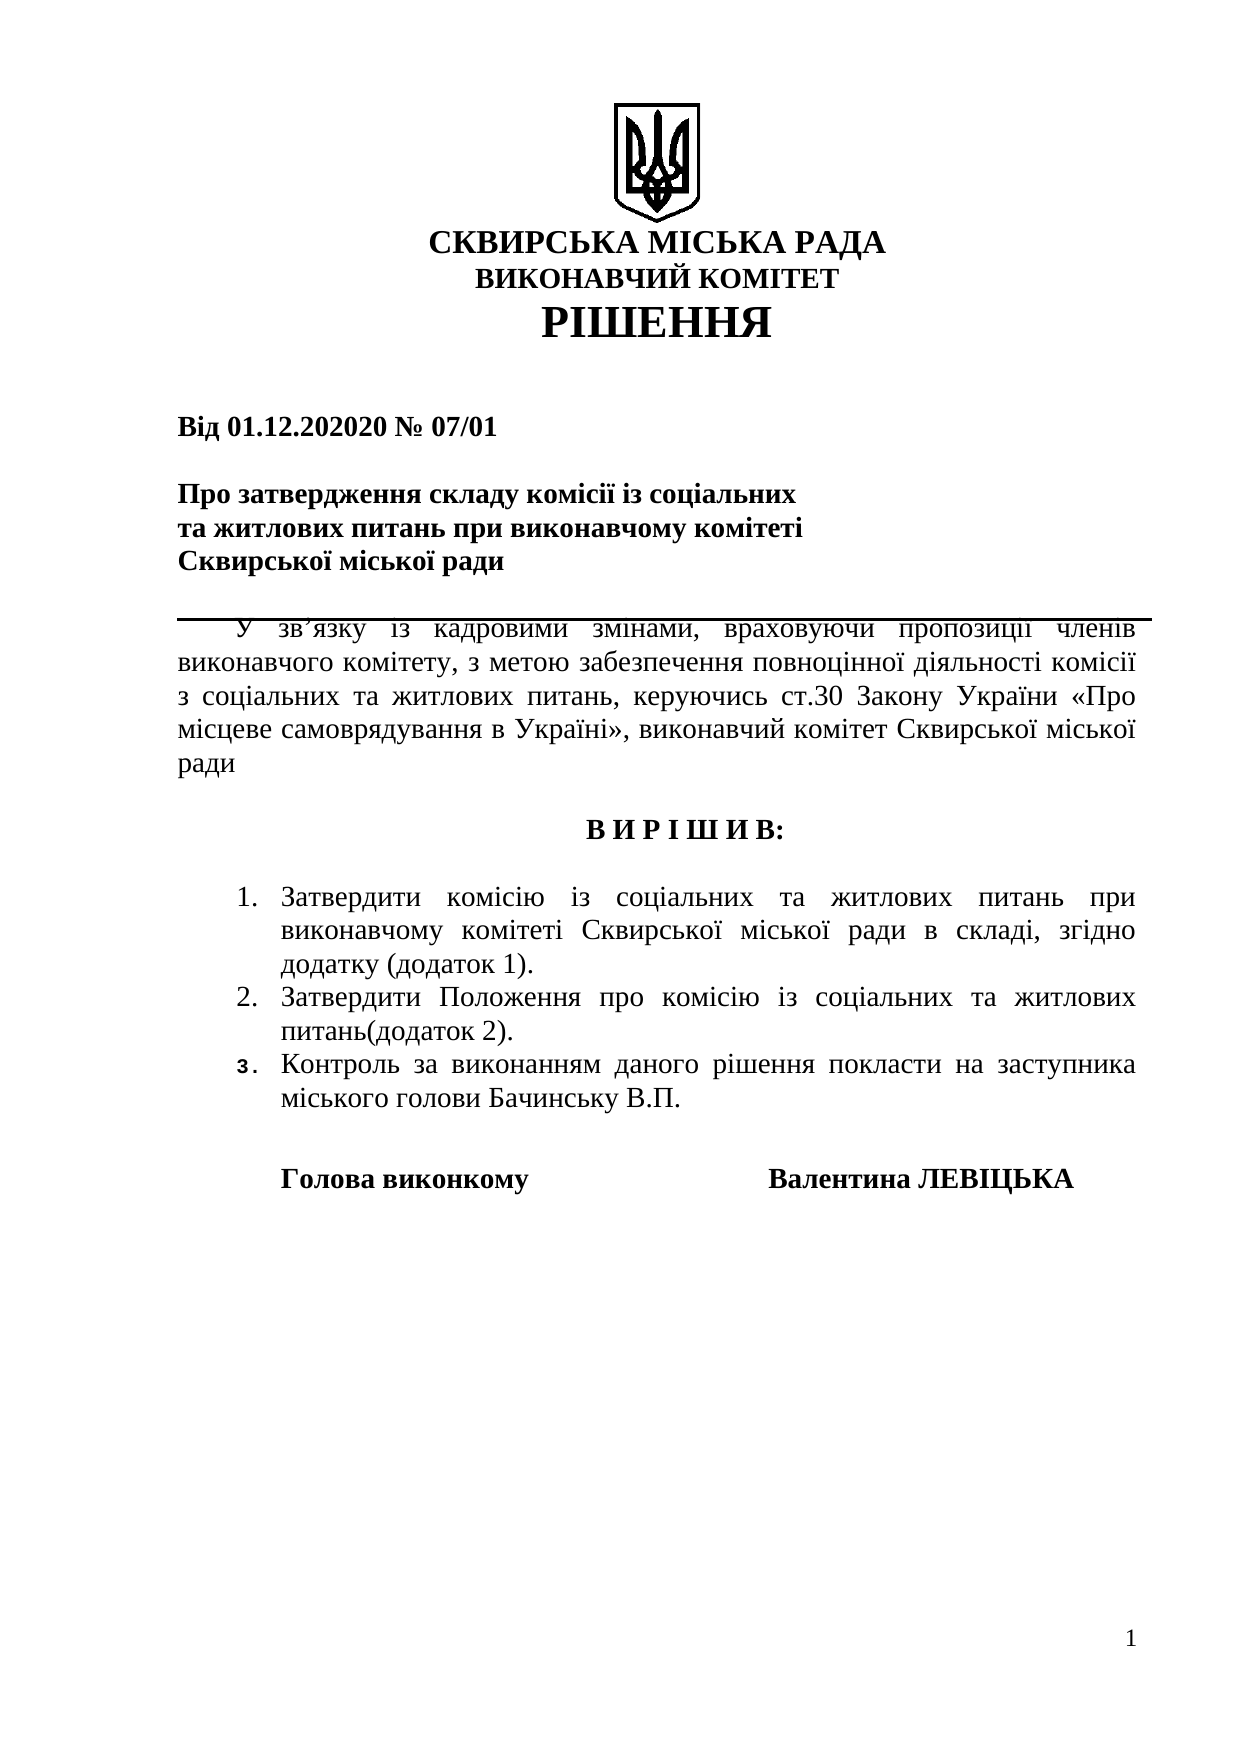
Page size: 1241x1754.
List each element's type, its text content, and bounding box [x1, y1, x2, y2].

text Про затвердження складу комісії із соціальних [177, 476, 1137, 510]
text Від 01.12.202020 № 07/01 [177, 409, 1137, 443]
text В И Р І Ш И В: [177, 812, 1137, 845]
list Контроль за виконанням даного рішення покласти на заступника міського голови Бачинську В.П. [236, 1047, 1137, 1114]
text та житлових питань при виконавчому комітеті [177, 510, 1137, 543]
text Голова виконкому Валентина ЛЕВІЦЬКА [281, 1161, 1137, 1194]
text У зв’язку із кадровими змінами, враховуючи пропозиції членів виконавчого комітету, з метою забезпечення повноцінної діяльності комісії з соціальних та житлових питань, керуючись ст.30 Закону України «Про місцеве самоврядування в Україні», виконавчий комітет Сквирської міської ради [177, 621, 1137, 778]
picture [614, 103, 700, 223]
list Затвердити комісію із соціальних та житлових питань при виконавчому комітеті Сквирської міської ради в складі, згідно додатку (додаток 1). [236, 879, 1137, 979]
list Затвердити Положення про комісію із соціальних та житлових питань(додаток 2). [236, 979, 1137, 1047]
text Сквирської міської ради [177, 543, 1137, 577]
table_header СКВИРСЬКА МІСЬКА РАДА ВИКОНАВЧИЙ КОМІТЕТ РІШЕННЯ [155, 75, 1159, 376]
